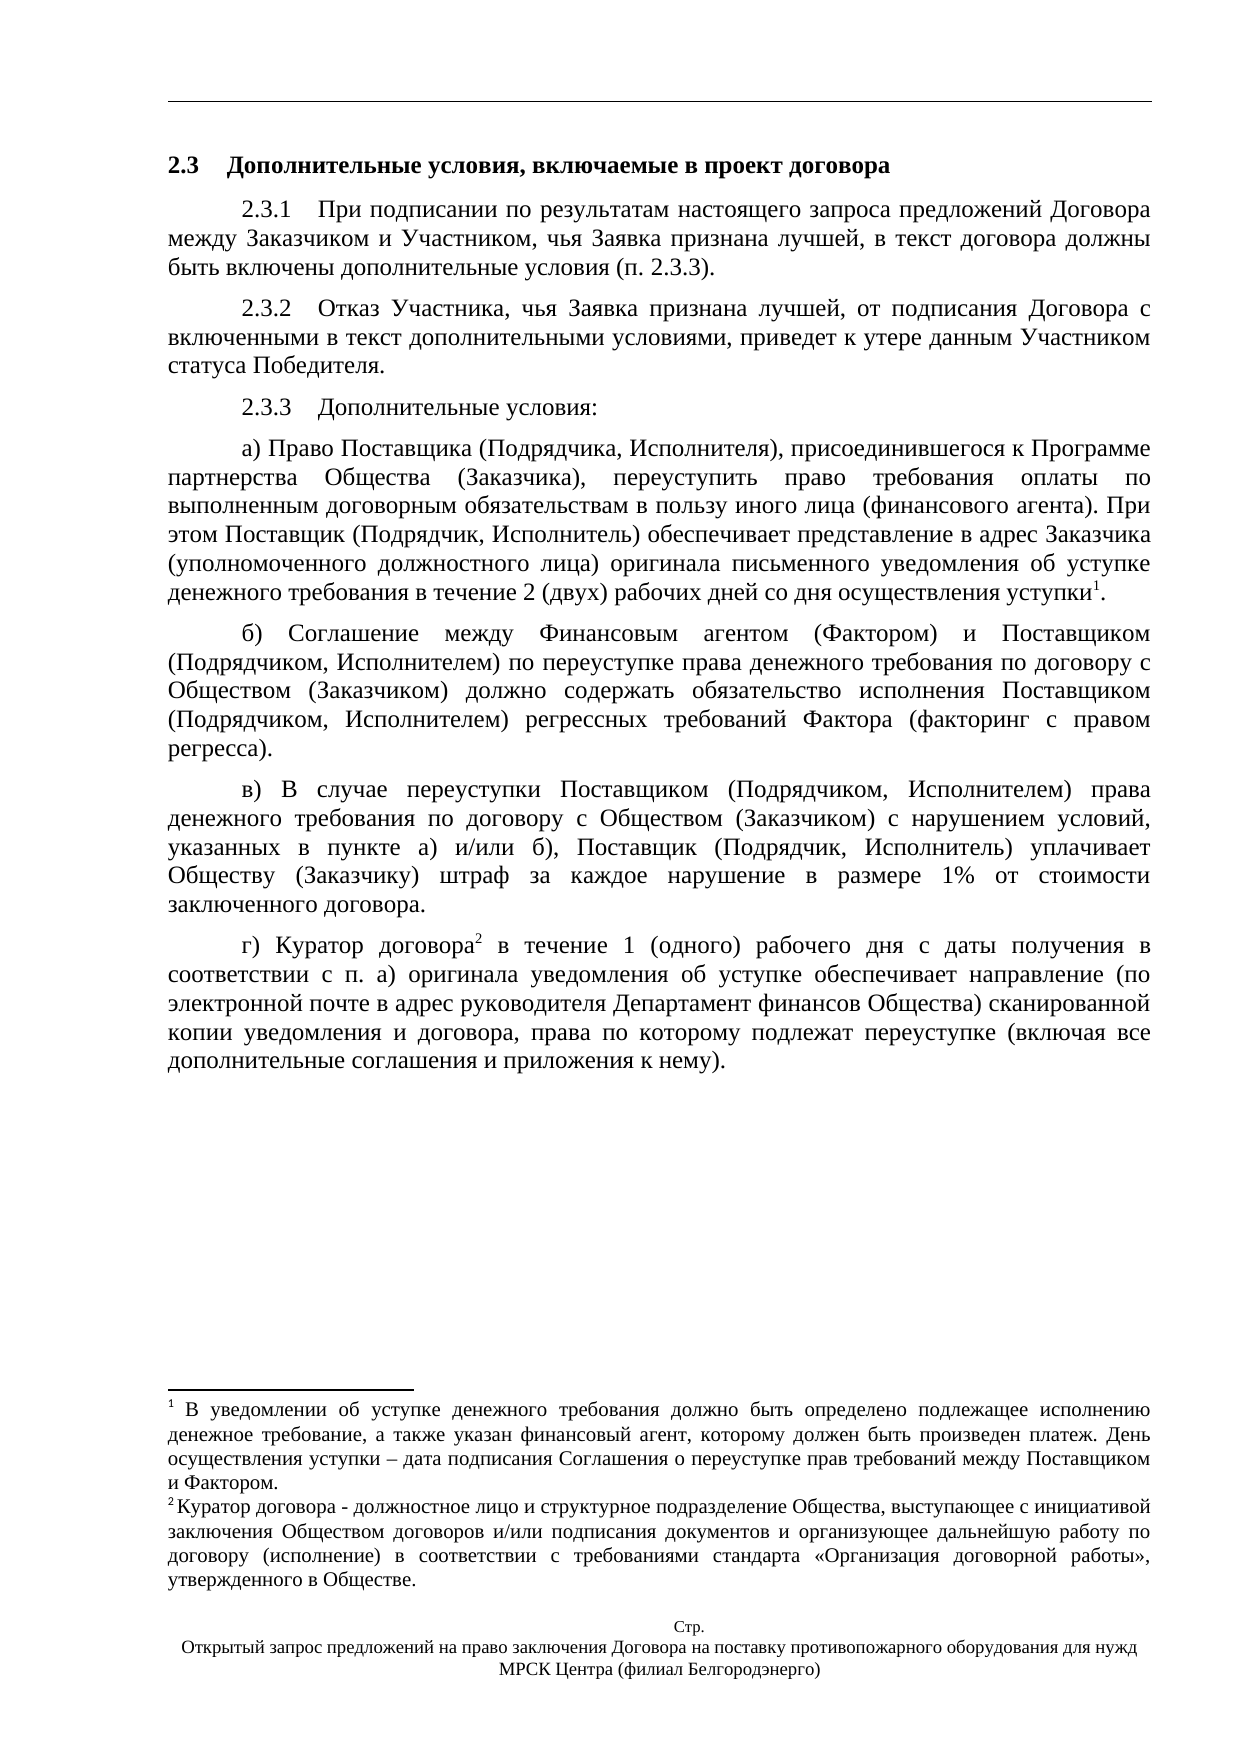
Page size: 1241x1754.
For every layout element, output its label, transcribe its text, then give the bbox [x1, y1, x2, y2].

subtitle б) Соглашение между Финансовым агентом (Фактором) и Поставщиком (Подрядчиком, Исполнителем) по переуступке права денежного требования по договору с Обществом (Заказчиком) должно содержать обязательство исполнения Поставщиком (Подрядчиком, Исполнителем) регрессных требований Фактора (факторинг с правом регресса). [168, 618, 1152, 762]
subtitle Дополнительные условия, включаемые в проект договора [168, 150, 1152, 179]
subtitle Дополнительные условия: [168, 392, 1152, 420]
subtitle в) В случае переуступки Поставщиком (Подрядчиком, Исполнителем) права денежного требования по договору с Обществом (Заказчиком) с нарушением условий, указанных в пункте а) и/или б), Поставщик (Подрядчик, Исполнитель) уплачивает Обществу (Заказчику) штраф за каждое нарушение в размере 1% от стоимости заключенного договора. [168, 774, 1152, 918]
subtitle При подписании по результатам настоящего запроса предложений Договора между Заказчиком и Участником, чья Заявка признана лучшей, в текст договора должны быть включены дополнительные условия (п. 2.3.3). [168, 194, 1152, 280]
subtitle а) Право Поставщика (Подрядчика, Исполнителя), присоединившегося к Программе партнерства Общества (Заказчика), переуступить право требования оплаты по выполненным договорным обязательствам в пользу иного лица (финансового агента). При этом Поставщик (Подрядчик, Исполнитель) обеспечивает представление в адрес Заказчика (уполномоченного должностного лица) оригинала письменного уведомления об уступке денежного требования в течение 2 (двух) рабочих дней со дня осуществления уступки. [168, 433, 1152, 605]
subtitle Отказ Участника, чья Заявка признана лучшей, от подписания Договора с включенными в текст дополнительными условиями, приведет к утере данным Участником статуса Победителя. [168, 293, 1152, 379]
subtitle г) Куратор договора в течение 1 (одного) рабочего дня с даты получения в соответствии с п. а) оригинала уведомления об уступке обеспечивает направление (по электронной почте в адрес руководителя Департамент финансов Общества) сканированной копии уведомления и договора, права по которому подлежат переуступке (включая все дополнительные соглашения и приложения к нему). [168, 930, 1152, 1074]
